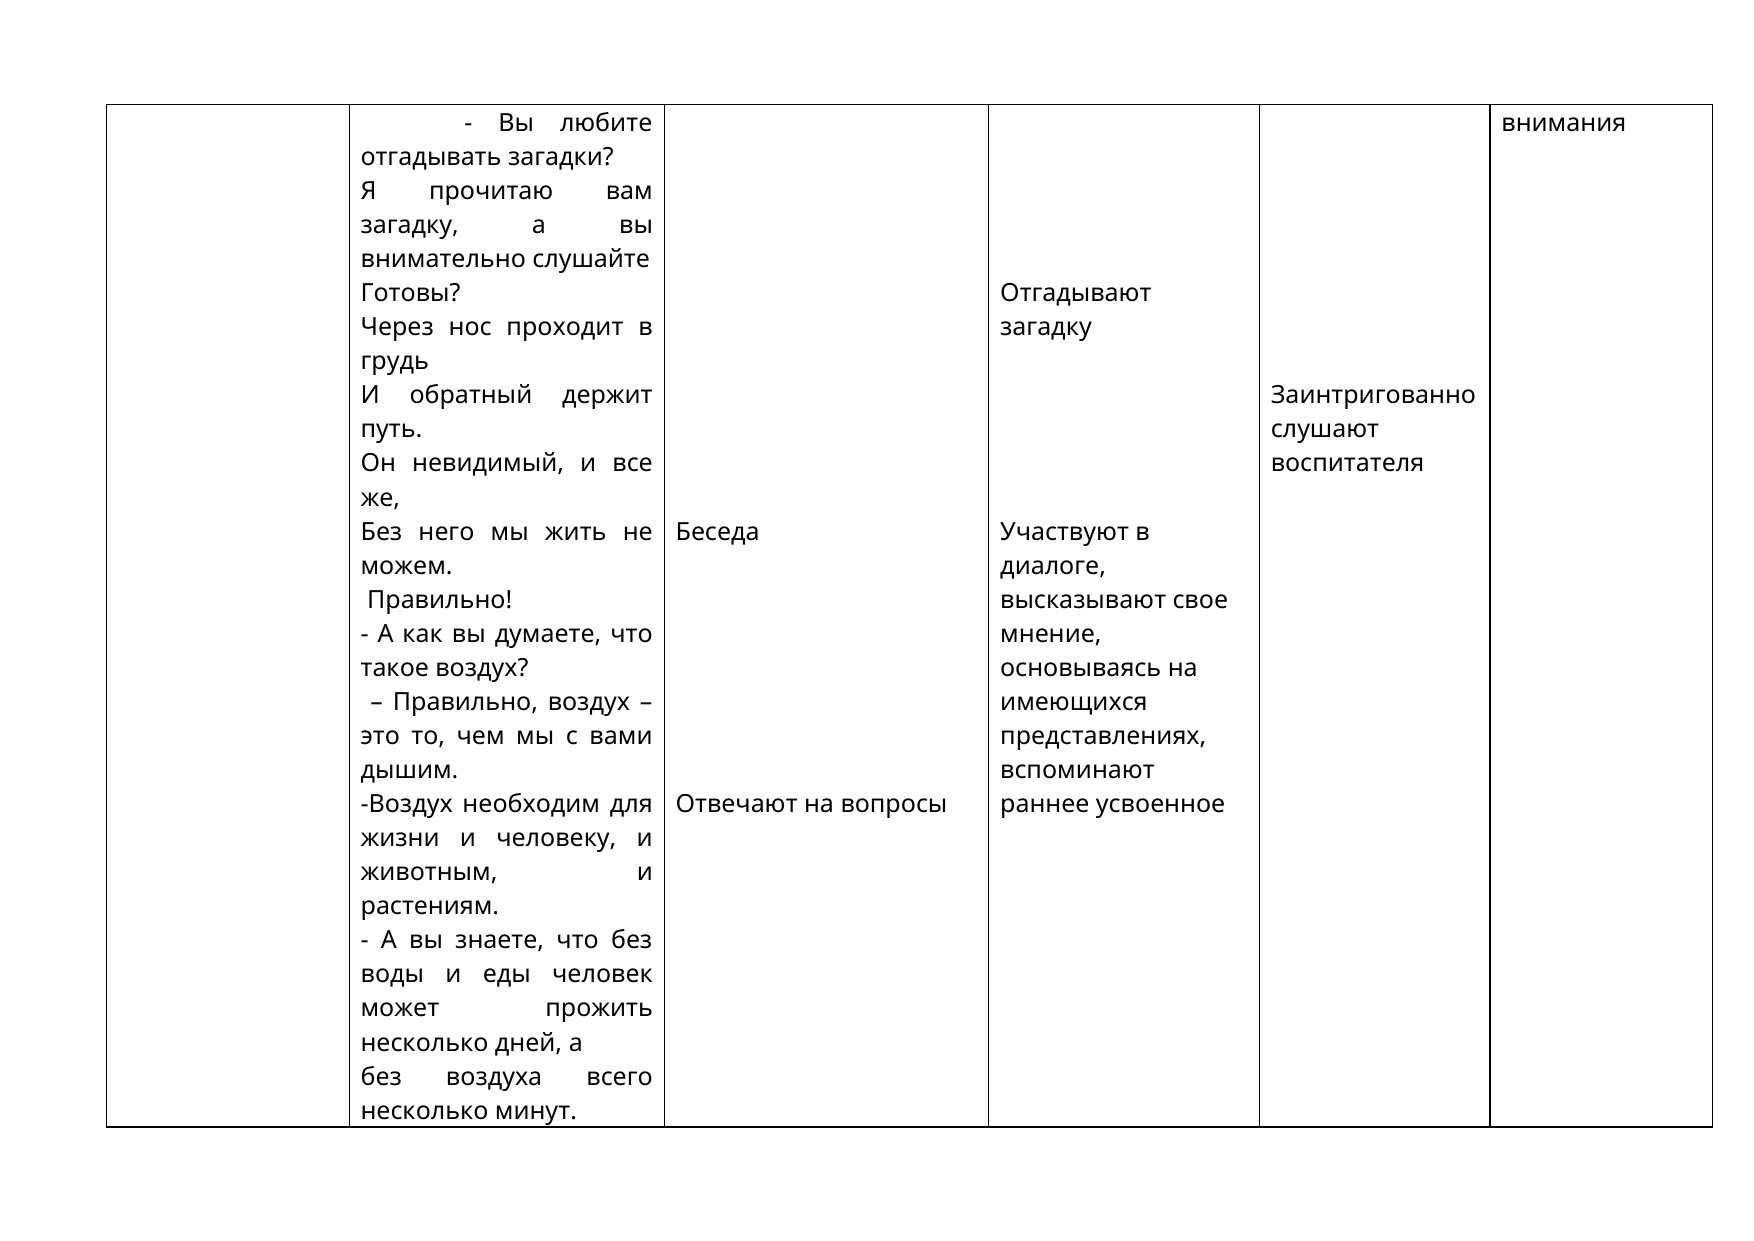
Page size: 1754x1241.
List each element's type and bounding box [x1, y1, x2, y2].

table_cell [107, 105, 349, 1126]
table_cell [1260, 105, 1489, 1126]
table_cell [989, 105, 1259, 1126]
table_cell [665, 105, 988, 1126]
table_cell [1491, 105, 1712, 1126]
table_cell [350, 105, 664, 1126]
